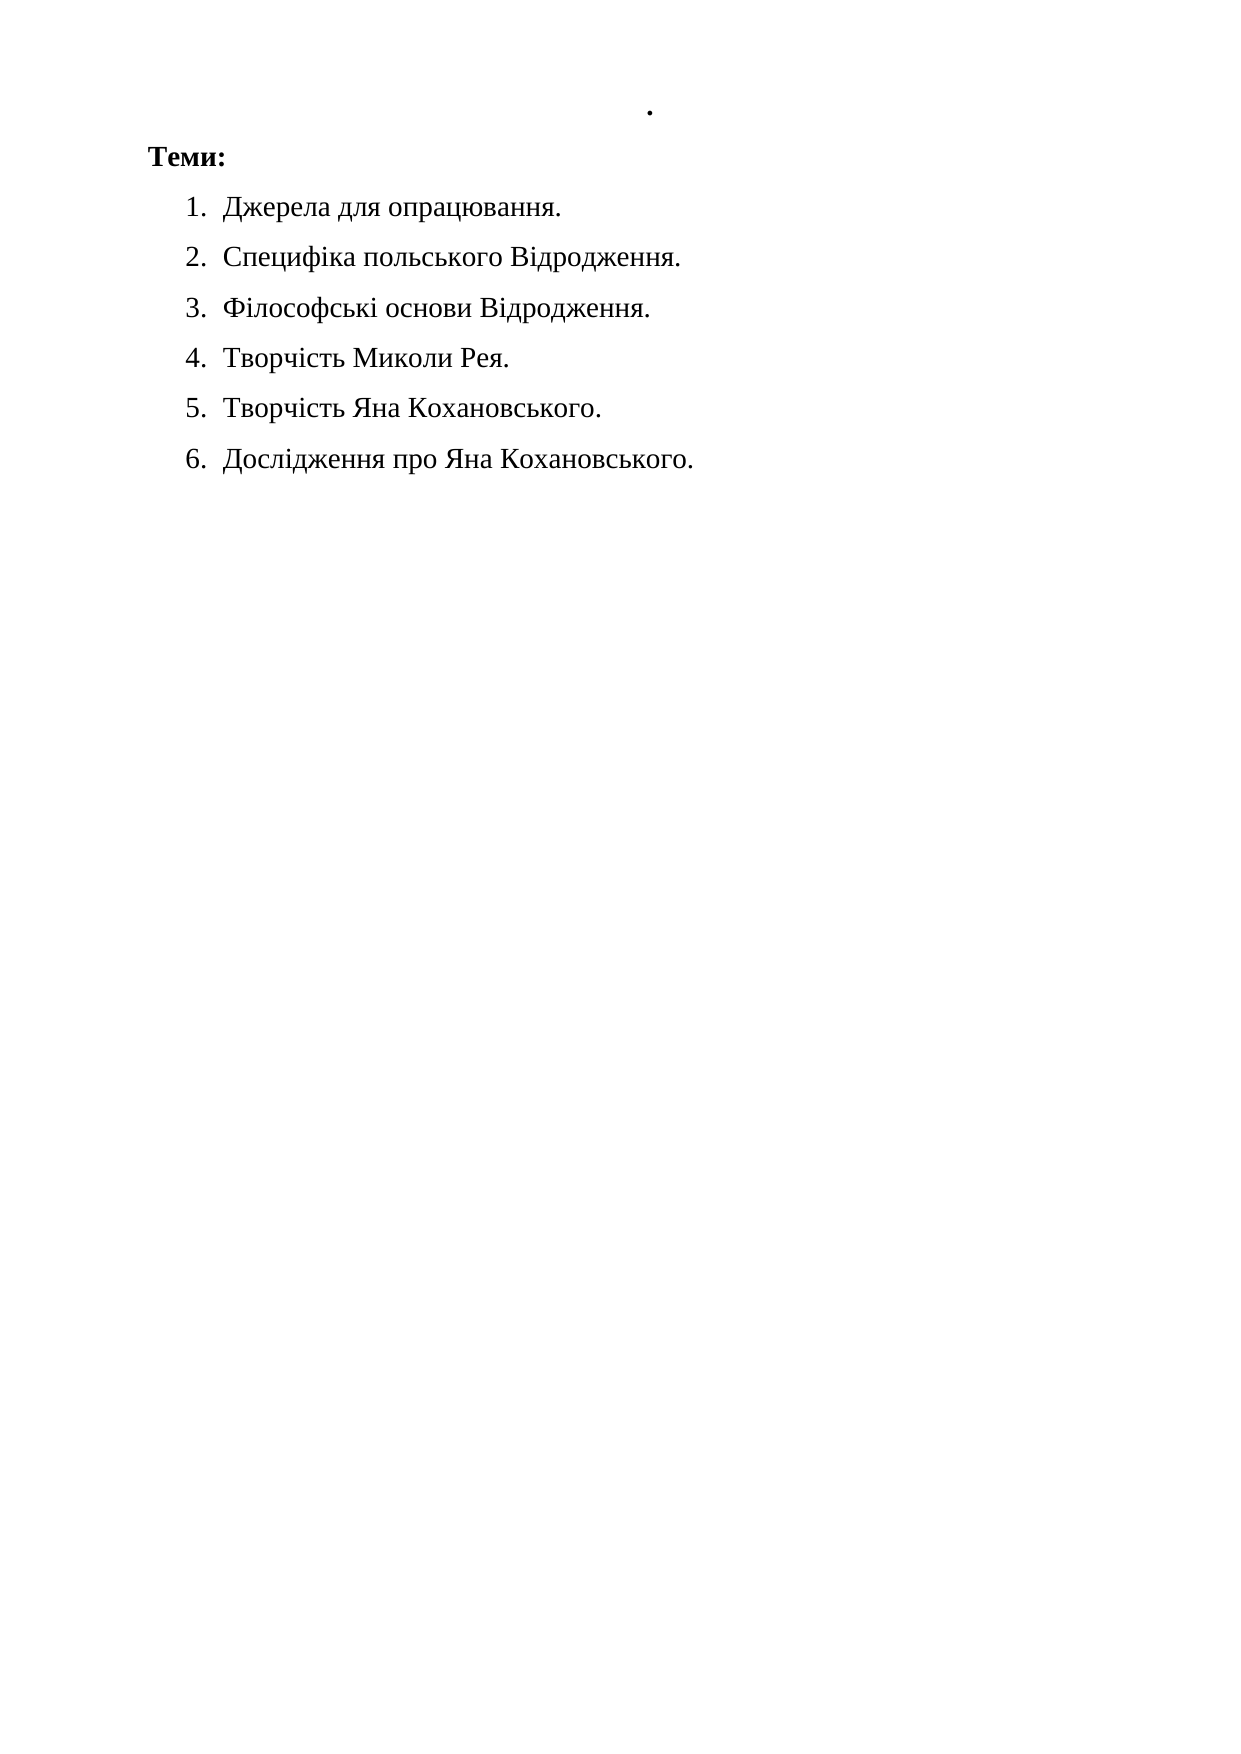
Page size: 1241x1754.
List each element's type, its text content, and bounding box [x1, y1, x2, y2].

list Джерела для опрацювання. [185, 189, 1152, 223]
list Дослідження про Яна Кохановського. [185, 441, 1152, 474]
text Теми: [148, 139, 1152, 172]
list Специфіка польського Відродження. [185, 239, 1152, 273]
list Філософські основи Відродження. [185, 290, 1152, 323]
list Творчість Миколи Рея. [185, 340, 1152, 374]
list Творчість Яна Кохановського. [185, 390, 1152, 424]
text . [148, 88, 1152, 122]
